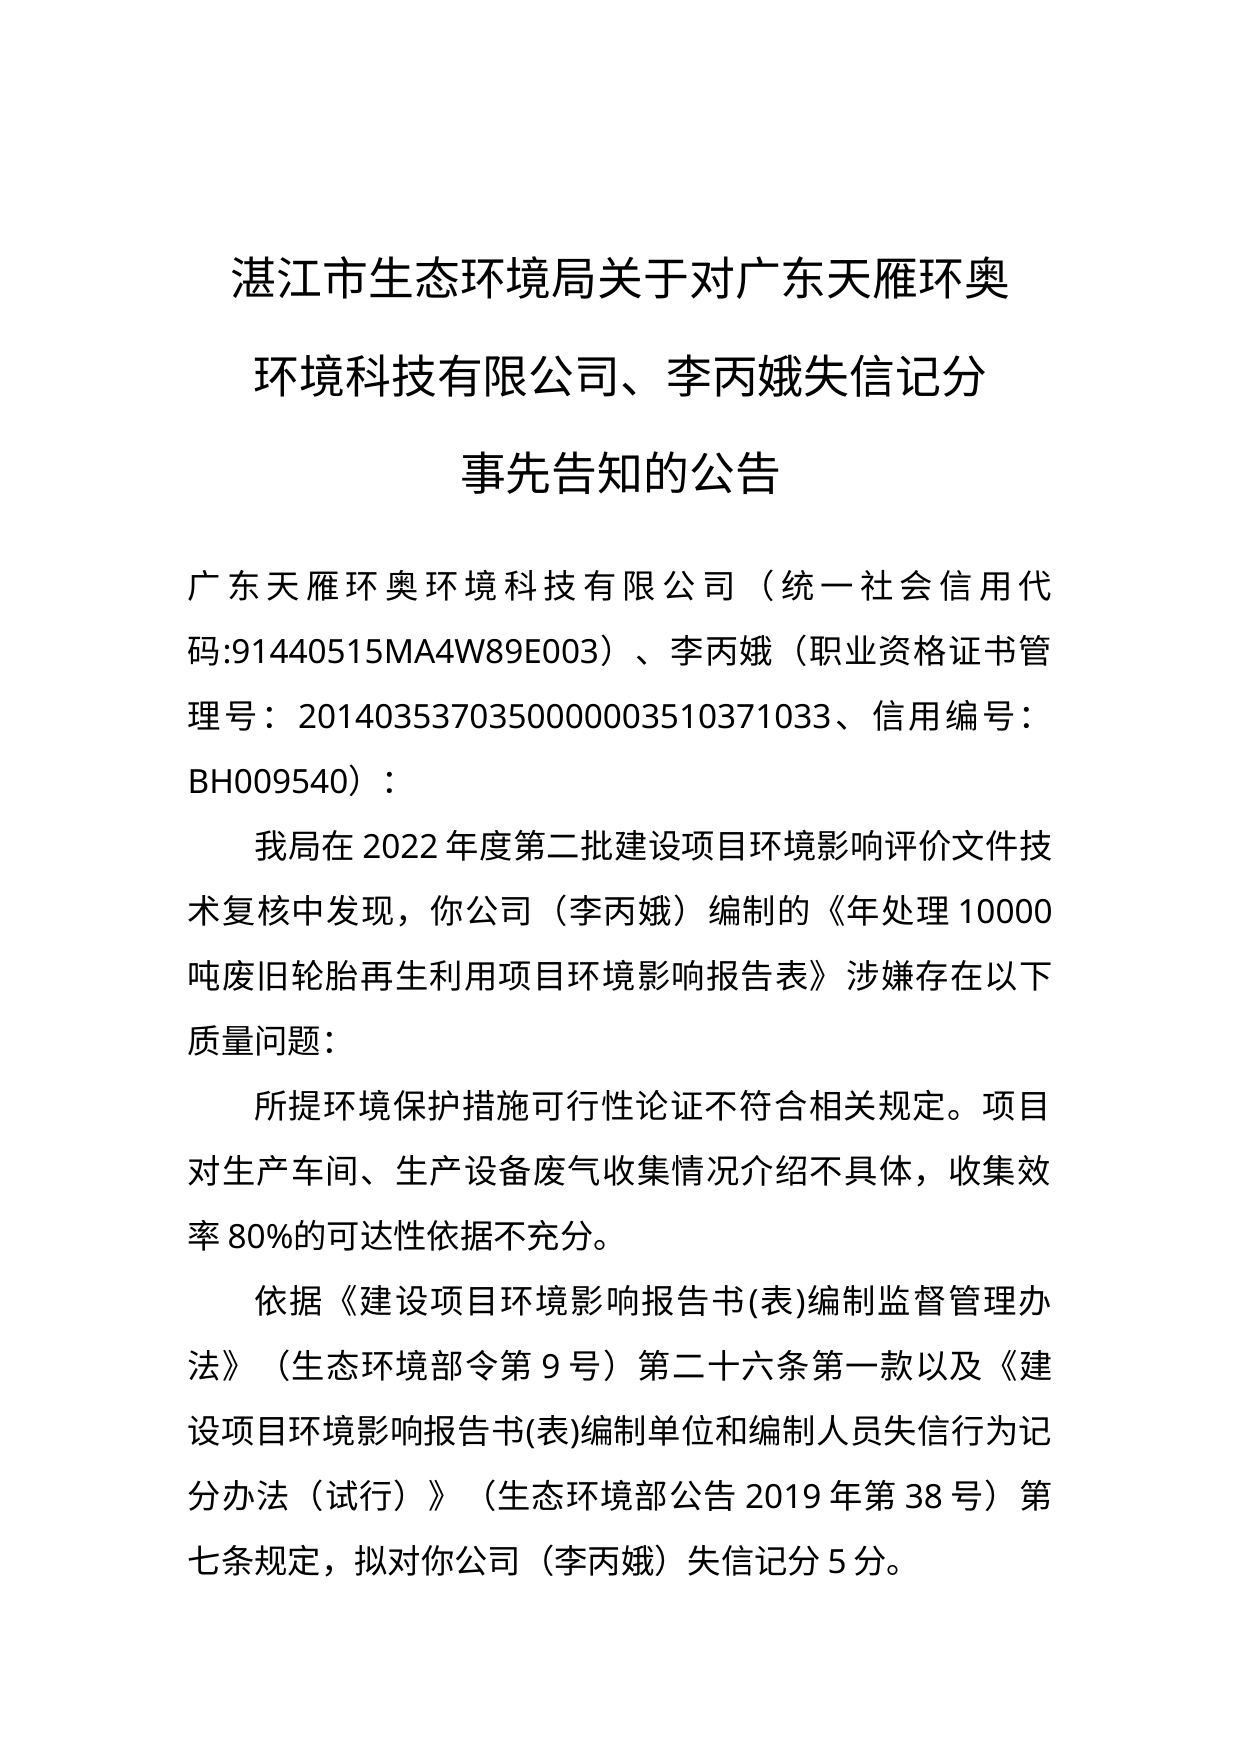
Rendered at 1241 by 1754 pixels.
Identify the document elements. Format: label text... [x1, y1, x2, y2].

subtitle 广东天雁环奥环境科技有限公司（统一社会信用代码:91440515MA4W89E003）、李丙娥（职业资格证书管理号：2014035370350000003510371033、信用编号：BH009540）： [187, 552, 1053, 812]
list 依据《建设项目环境影响报告书(表)编制监督管理办法》（生态环境部令第9号）第二十六条第一款以及《建设项目环境影响报告书(表)编制单位和编制人员失信行为记分办法（试行）》（生态环境部公告2019年第38号）第七条规定，拟对你公司（李丙娥）失信记分5分。 [187, 1267, 1053, 1592]
subtitle 我局在2022年度第二批建设项目环境影响评价文件技术复核中发现，你公司（李丙娥）编制的《年处理10000吨废旧轮胎再生利用项目环境影响报告表》涉嫌存在以下质量问题： [187, 812, 1053, 1072]
subtitle 湛江市生态环境局关于对广东天雁环奥 [187, 227, 1053, 324]
subtitle 事先告知的公告 [187, 422, 1053, 519]
list 所提环境保护措施可行性论证不符合相关规定。项目对生产车间、生产设备废气收集情况介绍不具体，收集效率80%的可达性依据不充分。 [187, 1072, 1053, 1267]
subtitle 环境科技有限公司、李丙娥失信记分 [187, 324, 1053, 422]
